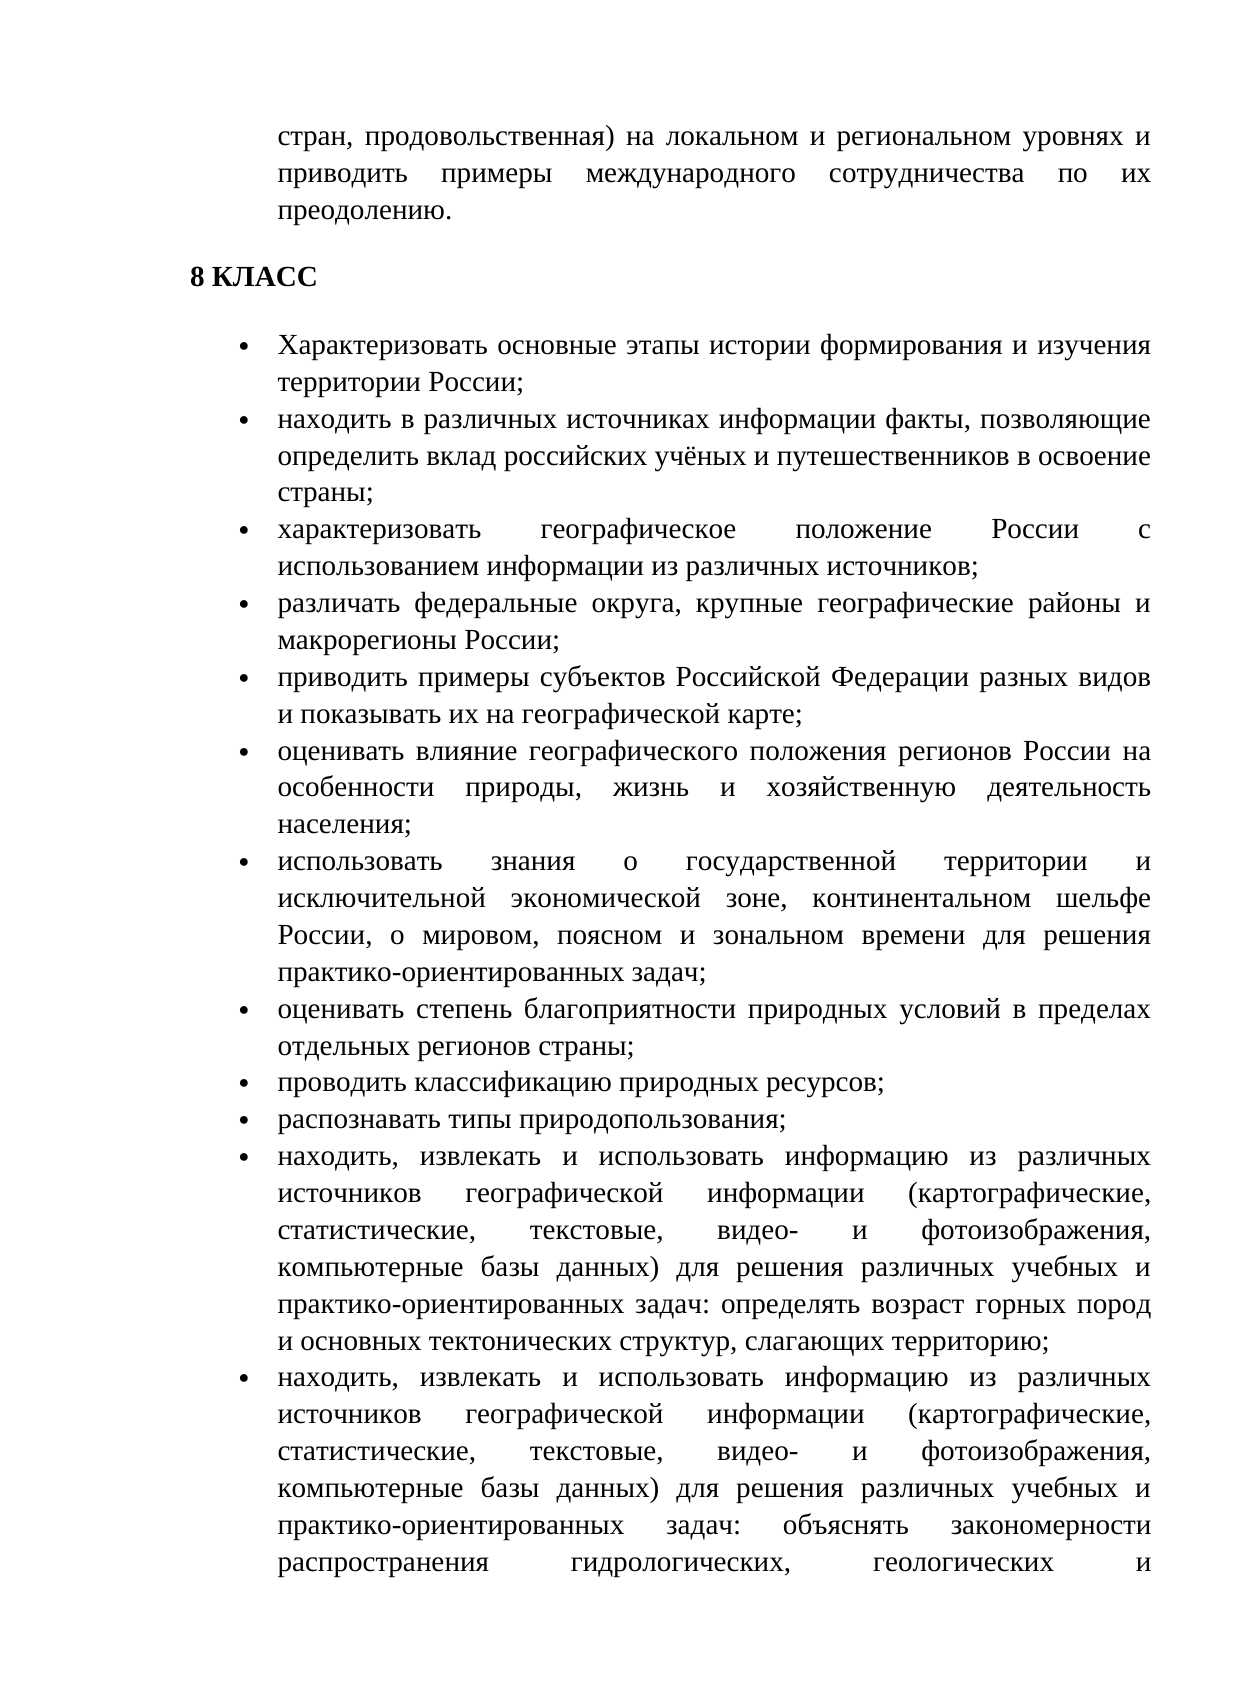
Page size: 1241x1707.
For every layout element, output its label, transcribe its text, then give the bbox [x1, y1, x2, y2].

list оценивать влияние географического положения регионов России на особенности природы, жизнь и хозяйственную деятельность населения; [240, 733, 1152, 840]
list оценивать степень благоприятности природных условий в пределах отдельных регионов страны; [240, 991, 1152, 1061]
list проводить классификацию природных ресурсов; [240, 1064, 1152, 1098]
list распознавать типы природопользования; [240, 1101, 1152, 1135]
list Характеризовать основные этапы истории формирования и изучения территории России; [240, 327, 1152, 397]
list находить в различных источниках информации факты, позволяющие определить вклад российских учёных и путешественников в освоение страны; [240, 401, 1152, 508]
list различать федеральные округа, крупные географические районы и макрорегионы России; [240, 585, 1152, 656]
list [240, 118, 1152, 225]
list использовать знания о государственной территории и исключительной экономической зоне, континентальном шельфе России, о мировом, поясном и зональном времени для решения практико-ориентированных задач; [240, 843, 1152, 987]
list приводить примеры субъектов Российской Федерации разных видов и показывать их на географической карте; [240, 659, 1152, 729]
list характеризовать географическое положение России с использованием информации из различных источников; [240, 511, 1152, 582]
list находить, извлекать и использовать информацию из различных источников географической информации (картографические, статистические, текстовые, видео- и фотоизображения, компьютерные базы данных) для решения различных учебных и практико-ориентированных задач: определять возраст горных пород и основных тектонических структур, слагающих территорию; [240, 1138, 1152, 1356]
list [240, 1359, 1152, 1577]
text 8 КЛАСС [190, 259, 1152, 293]
